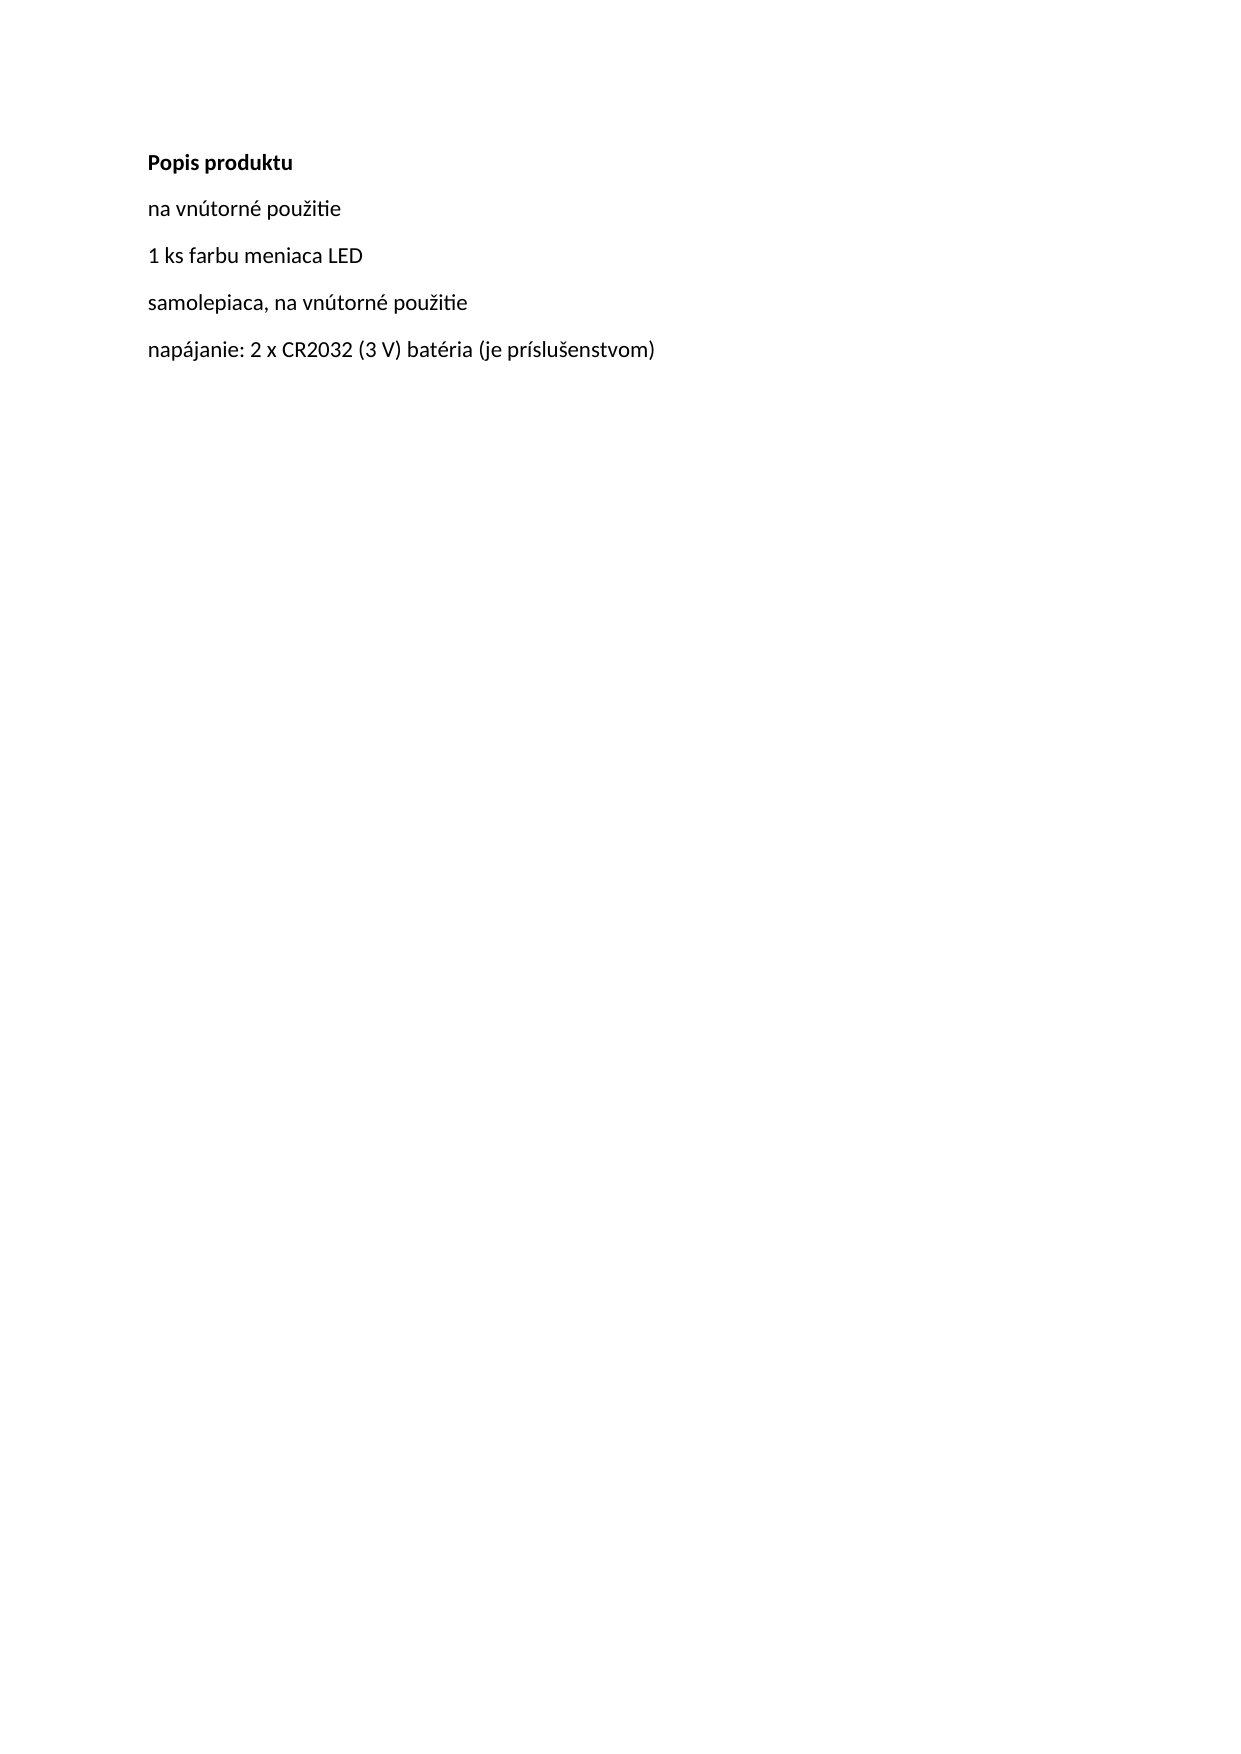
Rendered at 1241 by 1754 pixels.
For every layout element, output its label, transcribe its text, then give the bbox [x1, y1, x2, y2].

text napájanie: 2 x CR2032 (3 V) batéria (je príslušenstvom) [148, 335, 1093, 363]
text 1 ks farbu meniaca LED [148, 241, 1093, 269]
text samolepiaca, na vnútorné použitie [148, 288, 1093, 316]
text na vnútorné použitie [148, 194, 1093, 222]
text Popis produktu [148, 148, 1093, 176]
